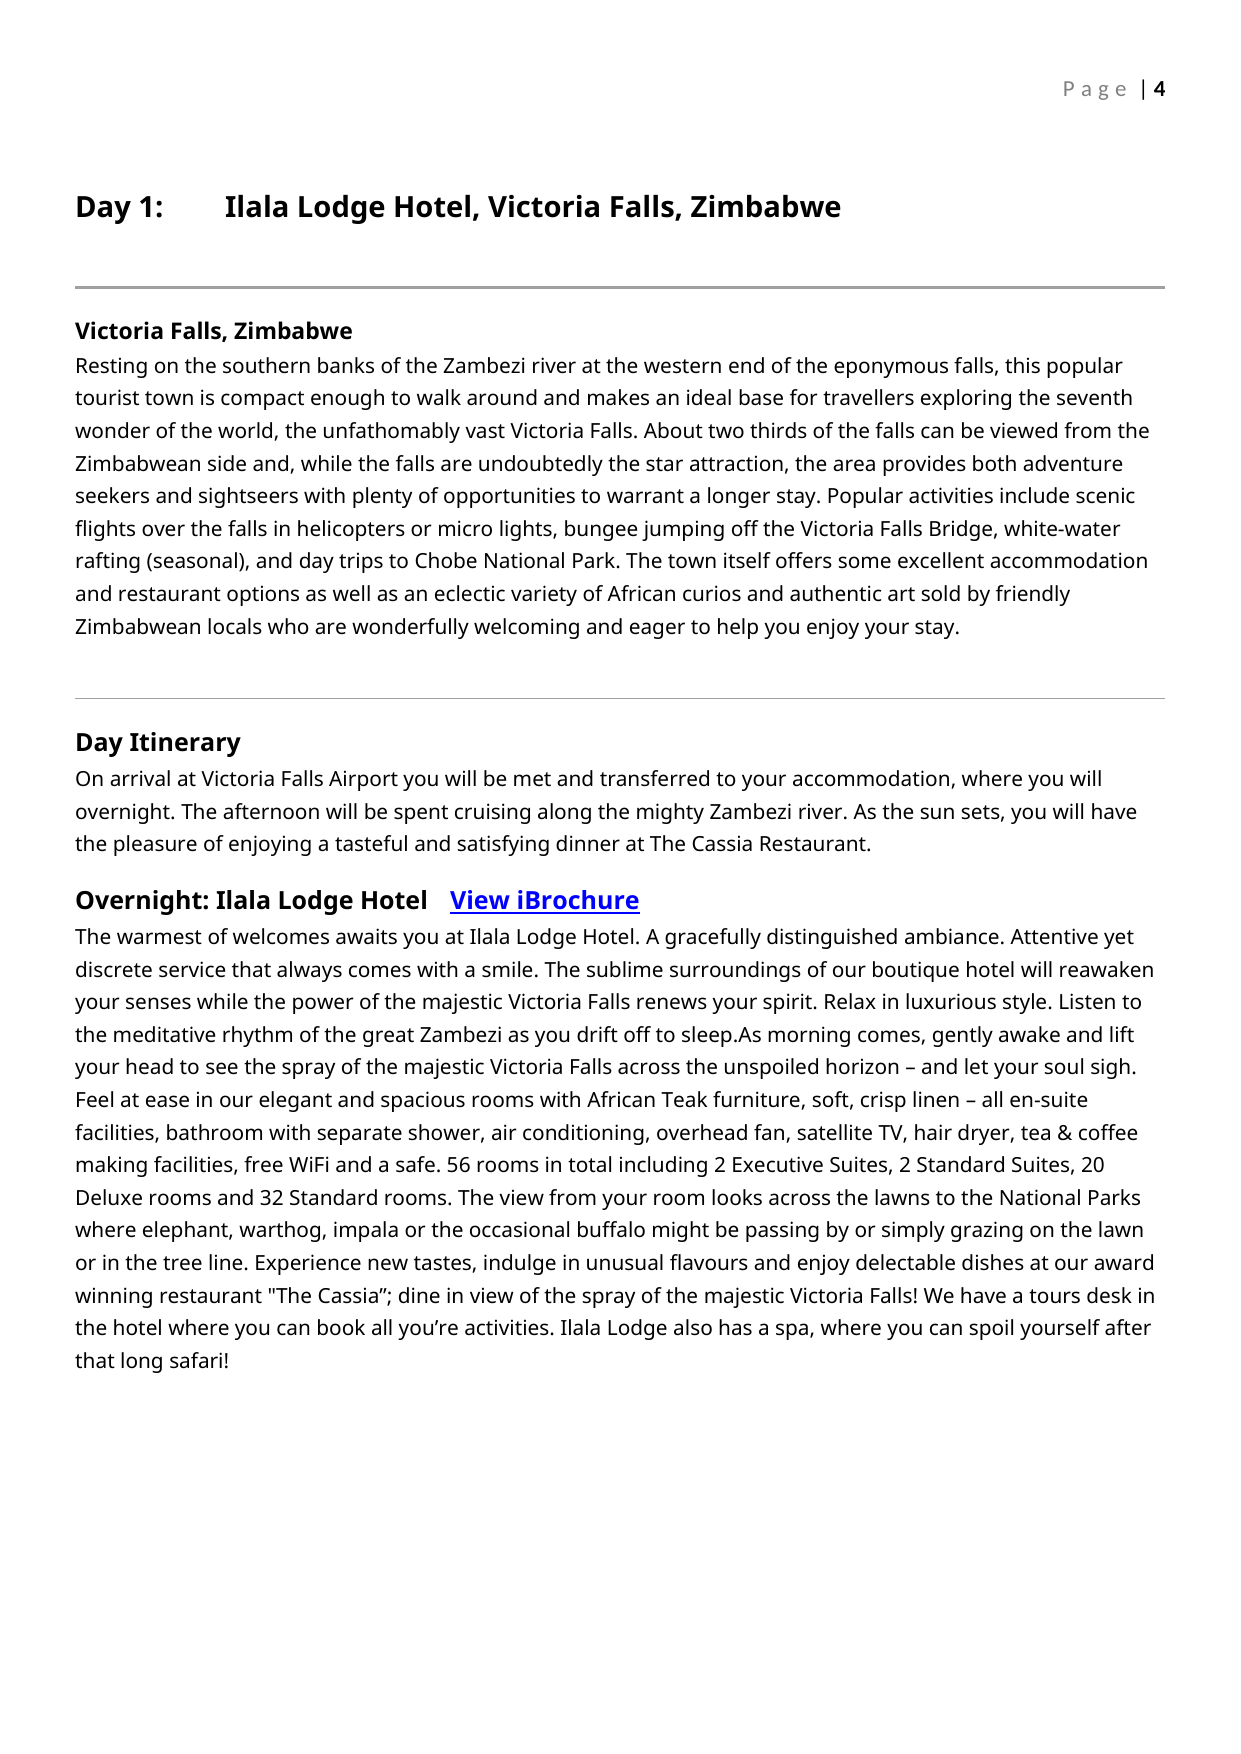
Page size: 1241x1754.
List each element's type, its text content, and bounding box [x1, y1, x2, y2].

text The warmest of welcomes awaits you at Ilala Lodge Hotel. A gracefully distinguished ambiance. Attentive yet discrete service that always comes with a smile. The sublime surroundings of our boutique hotel will reawaken your senses while the power of the majestic Victoria Falls renews your spirit. Relax in luxurious style. Listen to the meditative rhythm of the great Zambezi as you drift off to sleep.As morning comes, gently awake and lift your head to see the spray of the majestic Victoria Falls across the unspoiled horizon – and let your soul sigh. Feel at ease in our elegant and spacious rooms with African Teak furniture, soft, crisp linen – all en-suite facilities, bathroom with separate shower, air conditioning, overhead fan, satellite TV, hair dryer, tea & coffee making facilities, free WiFi and a safe. 56 rooms in total including 2 Executive Suites, 2 Standard Suites, 20 Deluxe rooms and 32 Standard rooms. The view from your room looks across the lawns to the National Parks where elephant, warthog, impala or the occasional buffalo might be passing by or simply grazing on the lawn or in the tree line. Experience new tastes, indulge in unusual flavours and enjoy delectable dishes at our award winning restaurant "The Cassia”; dine in view of the spray of the majestic Victoria Falls! We have a tours desk in the hotel where you can book all you’re activities. Ilala Lodge also has a spa, where you can spoil yourself after that long safari! [75, 922, 1165, 1374]
subtitle Victoria Falls, Zimbabwe [75, 315, 1165, 346]
text Resting on the southern banks of the Zambezi river at the western end of the eponymous falls, this popular tourist town is compact enough to walk around and makes an ideal base for travellers exploring the seventh wonder of the world, the unfathomably vast Victoria Falls. About two thirds of the falls can be viewed from the Zimbabwean side and, while the falls are undoubtedly the star attraction, the area provides both adventure seekers and sightseers with plenty of opportunities to warrant a longer stay. Popular activities include scenic flights over the falls in helicopters or micro lights, bungee jumping off the Victoria Falls Bridge, white-water rafting (seasonal), and day trips to Chobe National Park. The town itself offers some excellent accommodation and restaurant options as well as an eclectic variety of African curios and authentic art sold by friendly Zimbabwean locals who are wonderfully welcoming and eager to help you enjoy your stay. [75, 351, 1165, 640]
subtitle Day Itinerary [75, 725, 1165, 759]
subtitle Overnight: Ilala Lodge Hotel View iBrochure [75, 883, 1165, 917]
text On arrival at Victoria Falls Airport you will be met and transferred to your accommodation, where you will overnight. The afternoon will be spent cruising along the mighty Zambezi river. As the sun sets, you will have the pleasure of enjoying a tasteful and satisfying dinner at The Cassia Restaurant. [75, 764, 1165, 858]
subtitle Day 1: Ilala Lodge Hotel, Victoria Falls, Zimbabwe [75, 187, 1165, 226]
